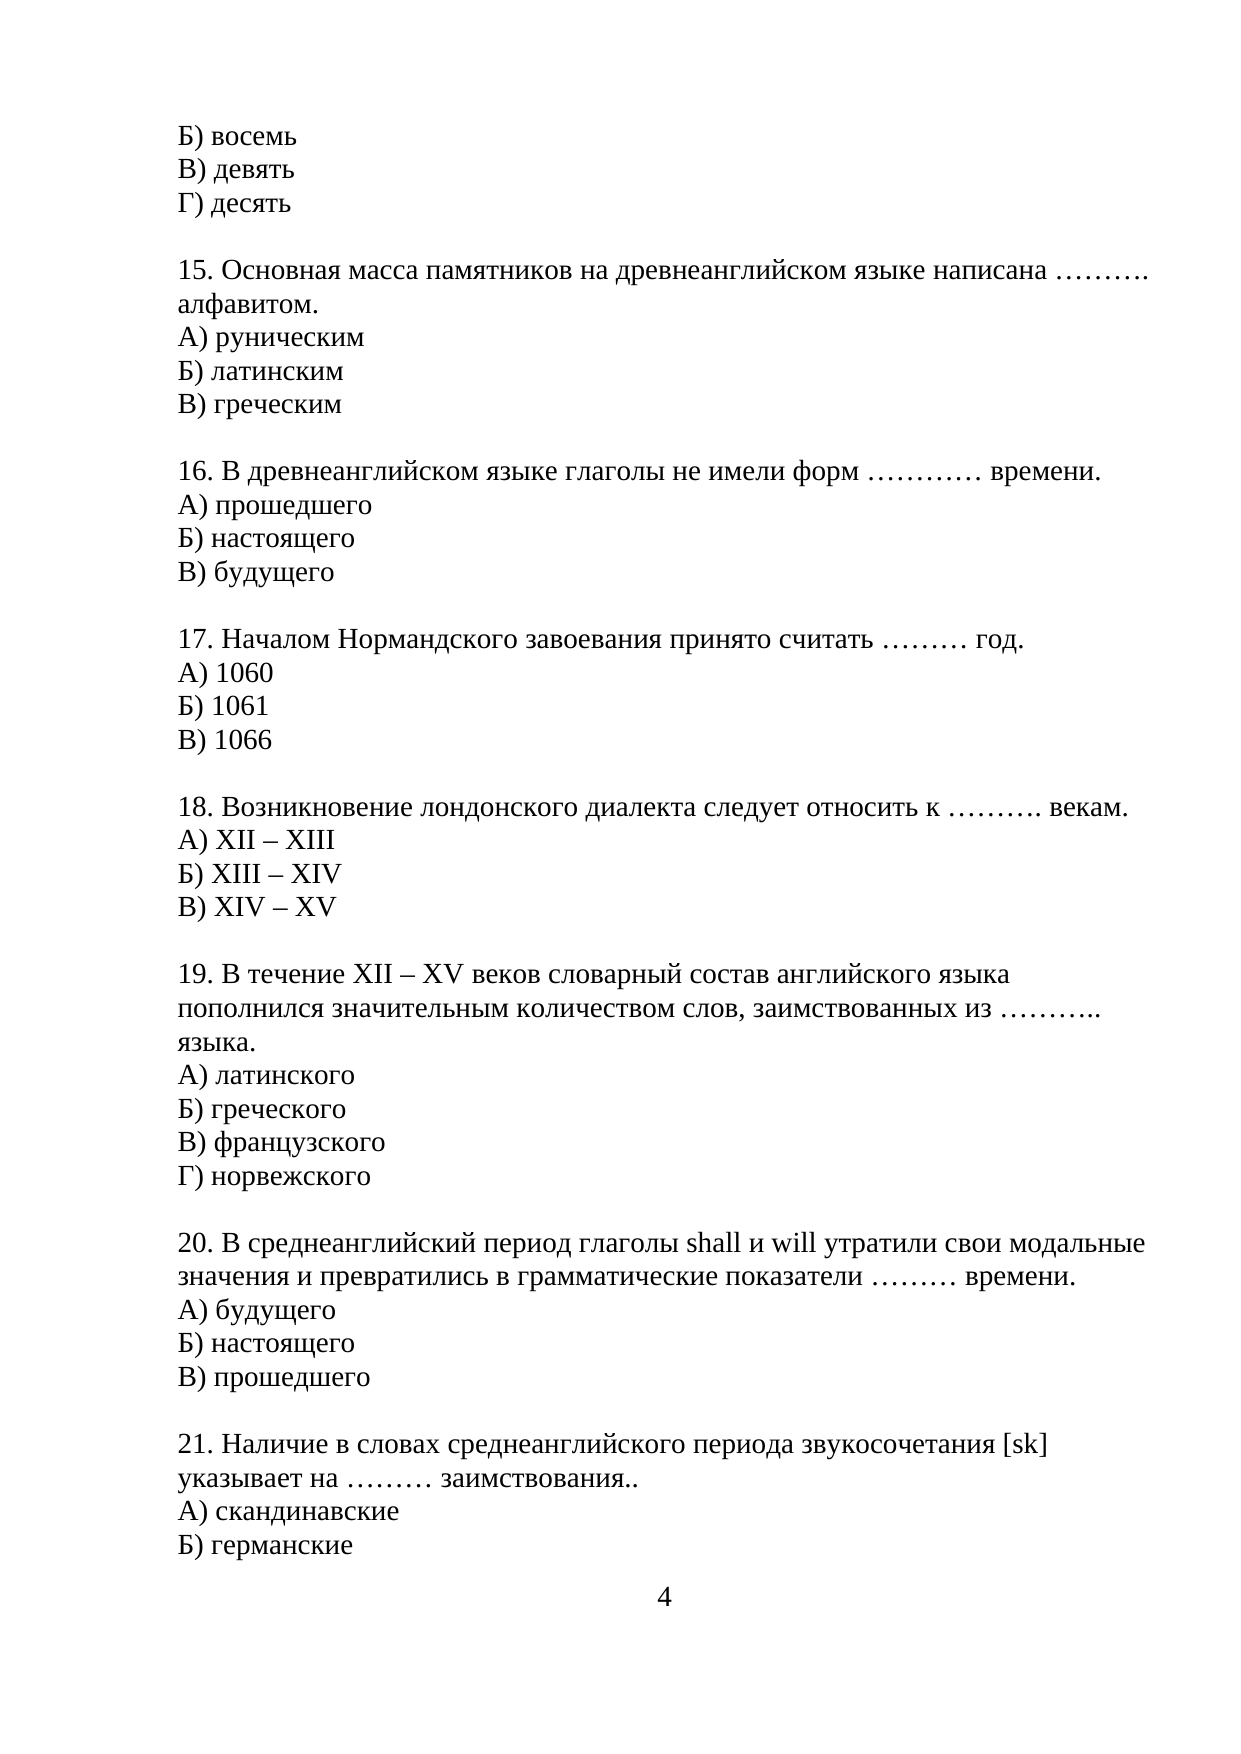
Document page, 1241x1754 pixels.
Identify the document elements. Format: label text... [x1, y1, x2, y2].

text А) латинского [177, 1057, 1152, 1091]
text 19. В течение XII – XV веков словарный состав английского языка пополнился значительным количеством слов, заимствованных из ……….. языка. [177, 957, 1152, 1057]
text А) 1060 [177, 655, 1152, 688]
text А) будущего [177, 1292, 1152, 1326]
text А) скандинавские [177, 1493, 1152, 1527]
text Б) XIII – XIV [177, 856, 1152, 889]
text Б) греческого [177, 1091, 1152, 1124]
text Г) норвежского [177, 1158, 1152, 1191]
text В) XIV – XV [177, 889, 1152, 923]
text Б) латинским [177, 353, 1152, 386]
text Б) германские [177, 1527, 1152, 1560]
text 18. Возникновение лондонского диалекта следует относить к ………. векам. [177, 789, 1152, 822]
text В) девять [177, 152, 1152, 185]
text А) XII – XIII [177, 822, 1152, 856]
text Б) 1061 [177, 688, 1152, 722]
text В) французского [177, 1124, 1152, 1158]
text В) прошедшего [177, 1359, 1152, 1393]
text Б) настоящего [177, 521, 1152, 554]
text В) греческим [177, 386, 1152, 420]
text 16. В древнеанглийском языке глаголы не имели форм ………… времени. [177, 453, 1152, 487]
text А) прошедшего [177, 487, 1152, 521]
text 15. Основная масса памятников на древнеанглийском языке написана ………. алфавитом. [177, 252, 1152, 319]
text В) 1066 [177, 722, 1152, 755]
text 17. Началом Нормандского завоевания принято считать ……… год. [177, 621, 1152, 655]
text А) руническим [177, 319, 1152, 353]
text 20. В среднеанглийский период глаголы shall и will утратили свои модальные значения и превратились в грамматические показатели ……… времени. [177, 1225, 1152, 1292]
text В) будущего [177, 554, 1152, 588]
text 21. Наличие в словах среднеанглийского периода звукосочетания [sk] указывает на ……… заимствования.. [177, 1426, 1152, 1493]
text Г) десять [177, 185, 1152, 219]
text Б) восемь [177, 118, 1152, 152]
text Б) настоящего [177, 1326, 1152, 1359]
